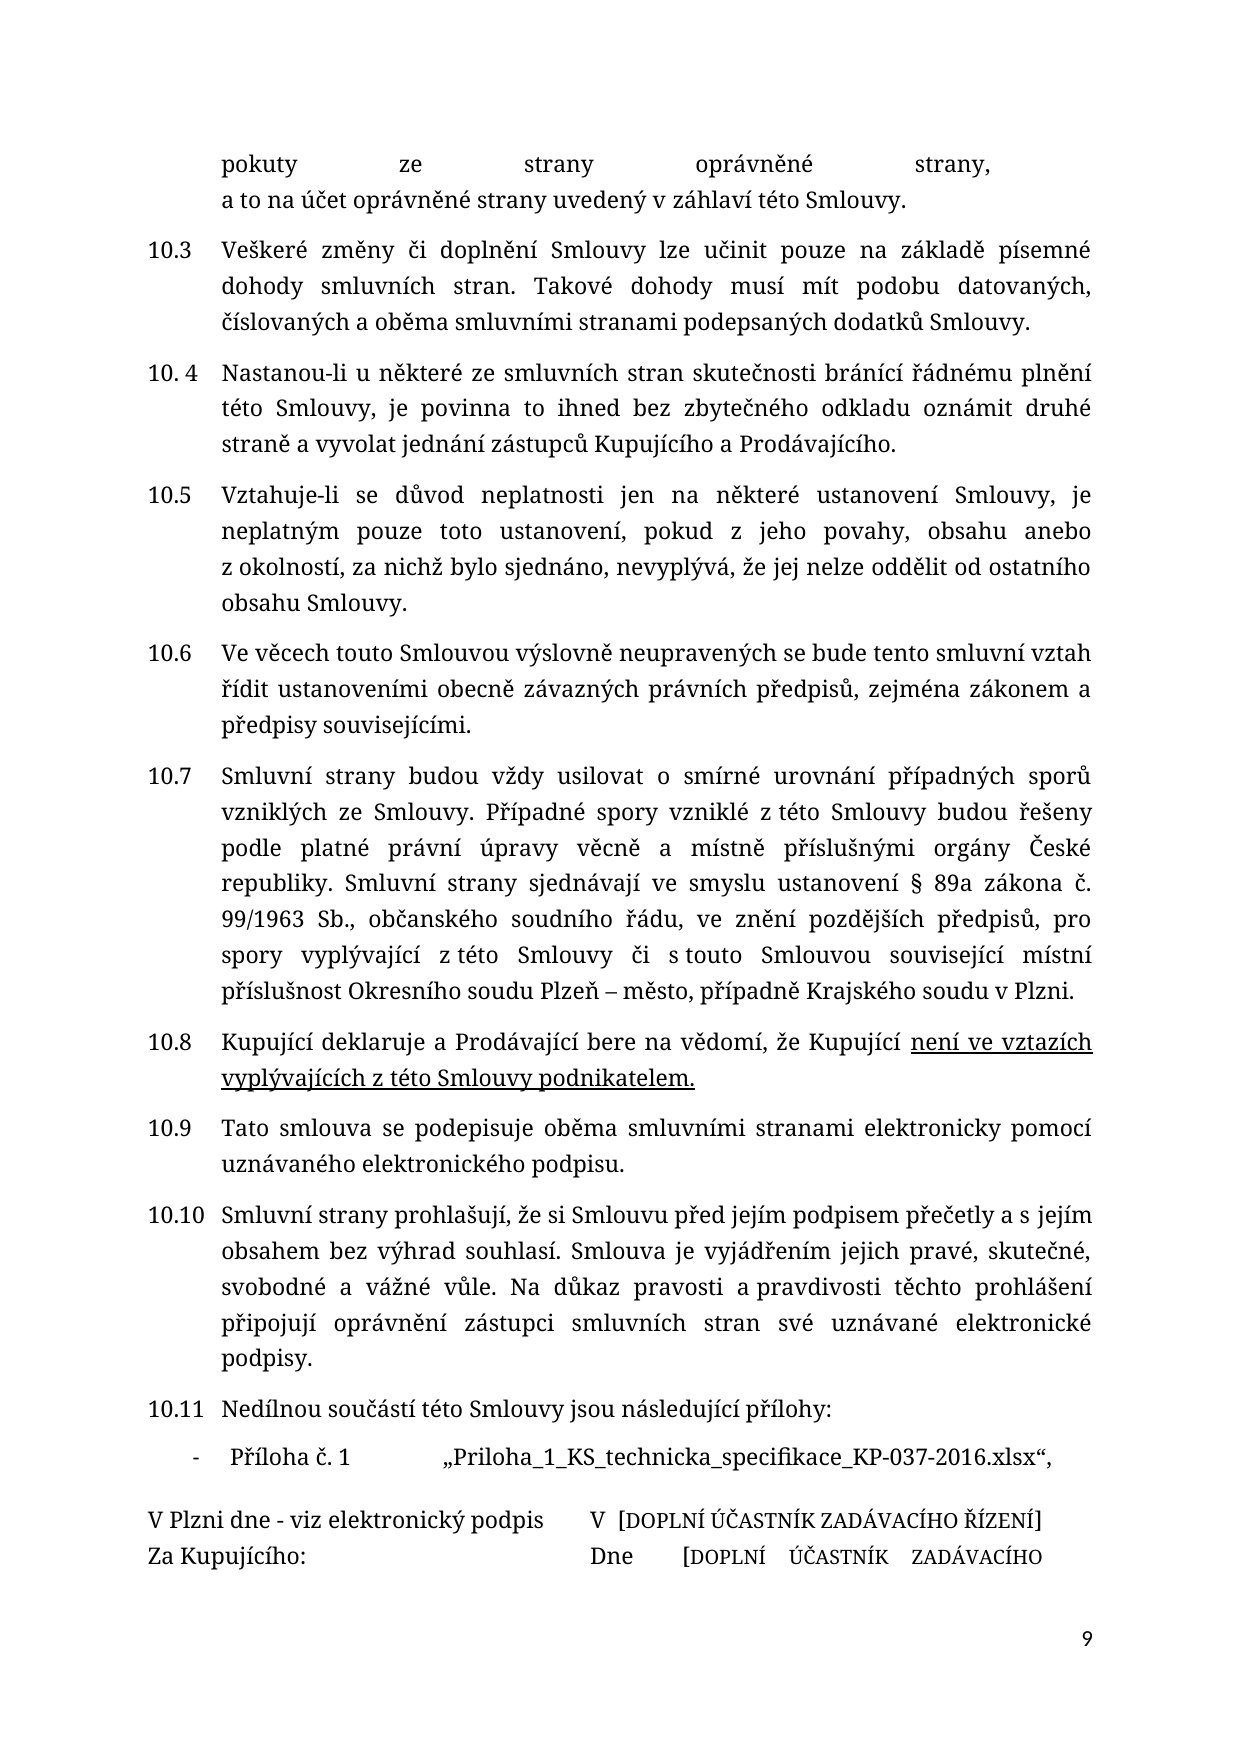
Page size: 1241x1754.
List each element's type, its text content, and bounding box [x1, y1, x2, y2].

text 10.10 Smluvní strany prohlašují, že si Smlouvu před jejím podpisem přečetly a s jejím obsahem bez výhrad souhlasí. Smlouva je vyjádřením jejich pravé, skutečné, svobodné a vážné vůle. Na důkaz pravosti a pravdivosti těchto prohlášení připojují oprávnění zástupci smluvních stran své uznávané elektronické podpisy. [148, 1199, 1093, 1374]
text 10.5 Vztahuje-li se důvod neplatnosti jen na některé ustanovení Smlouvy, je neplatným pouze toto ustanovení, pokud z jeho povahy, obsahu anebo z okolností, za nichž bylo sjednáno, nevyplývá, že jej nelze oddělit od ostatního obsahu Smlouvy. [148, 479, 1093, 618]
text 10.11 Nedílnou součástí této Smlouvy jsou následující přílohy: [148, 1393, 1093, 1424]
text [148, 148, 1093, 215]
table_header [579, 1504, 1054, 1575]
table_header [136, 1504, 578, 1575]
text 10. 4 Nastanou-li u některé ze smluvních stran skutečnosti bránící řádnému plnění této Smlouvy, je povinna to ihned bez zbytečného odkladu oznámit druhé straně a vyvolat jednání zástupců Kupujícího a Prodávajícího. [148, 356, 1093, 459]
text 10.9 Tato smlouva se podepisuje oběma smluvními stranami elektronicky pomocí uznávaného elektronického podpisu. [148, 1112, 1093, 1179]
text 10.8 Kupující deklaruje a Prodávající bere na vědomí, že Kupující není ve vztazích vyplývajících z této Smlouvy podnikatelem. [148, 1026, 1093, 1093]
text 10.3 Veškeré změny či doplnění Smlouvy lze učinit pouze na základě písemné dohody smluvních stran. Takové dohody musí mít podobu datovaných, číslovaných a oběma smluvními stranami podepsaných dodatků Smlouvy. [148, 234, 1093, 337]
list Příloha č. 1 „Priloha_1_KS_technicka_specifikace_KP-037-2016.xlsx“, [192, 1441, 1093, 1473]
text 10.6 Ve věcech touto Smlouvou výslovně neupravených se bude tento smluvní vztah řídit ustanoveními obecně závazných právních předpisů, zejména zákonem a předpisy souvisejícími. [148, 637, 1093, 740]
text 10.7 Smluvní strany budou vždy usilovat o smírné urovnání případných sporů vzniklých ze Smlouvy. Případné spory vzniklé z této Smlouvy budou řešeny podle platné právní úpravy věcně a místně příslušnými orgány České republiky. Smluvní strany sjednávají ve smyslu ustanovení § 89a zákona č. 99/1963 Sb., občanského soudního řádu, ve znění pozdějších předpisů, pro spory vyplývající z této Smlouvy či s touto Smlouvou související místní příslušnost Okresního soudu Plzeň – město, případně Krajského soudu v Plzni. [148, 759, 1093, 1006]
